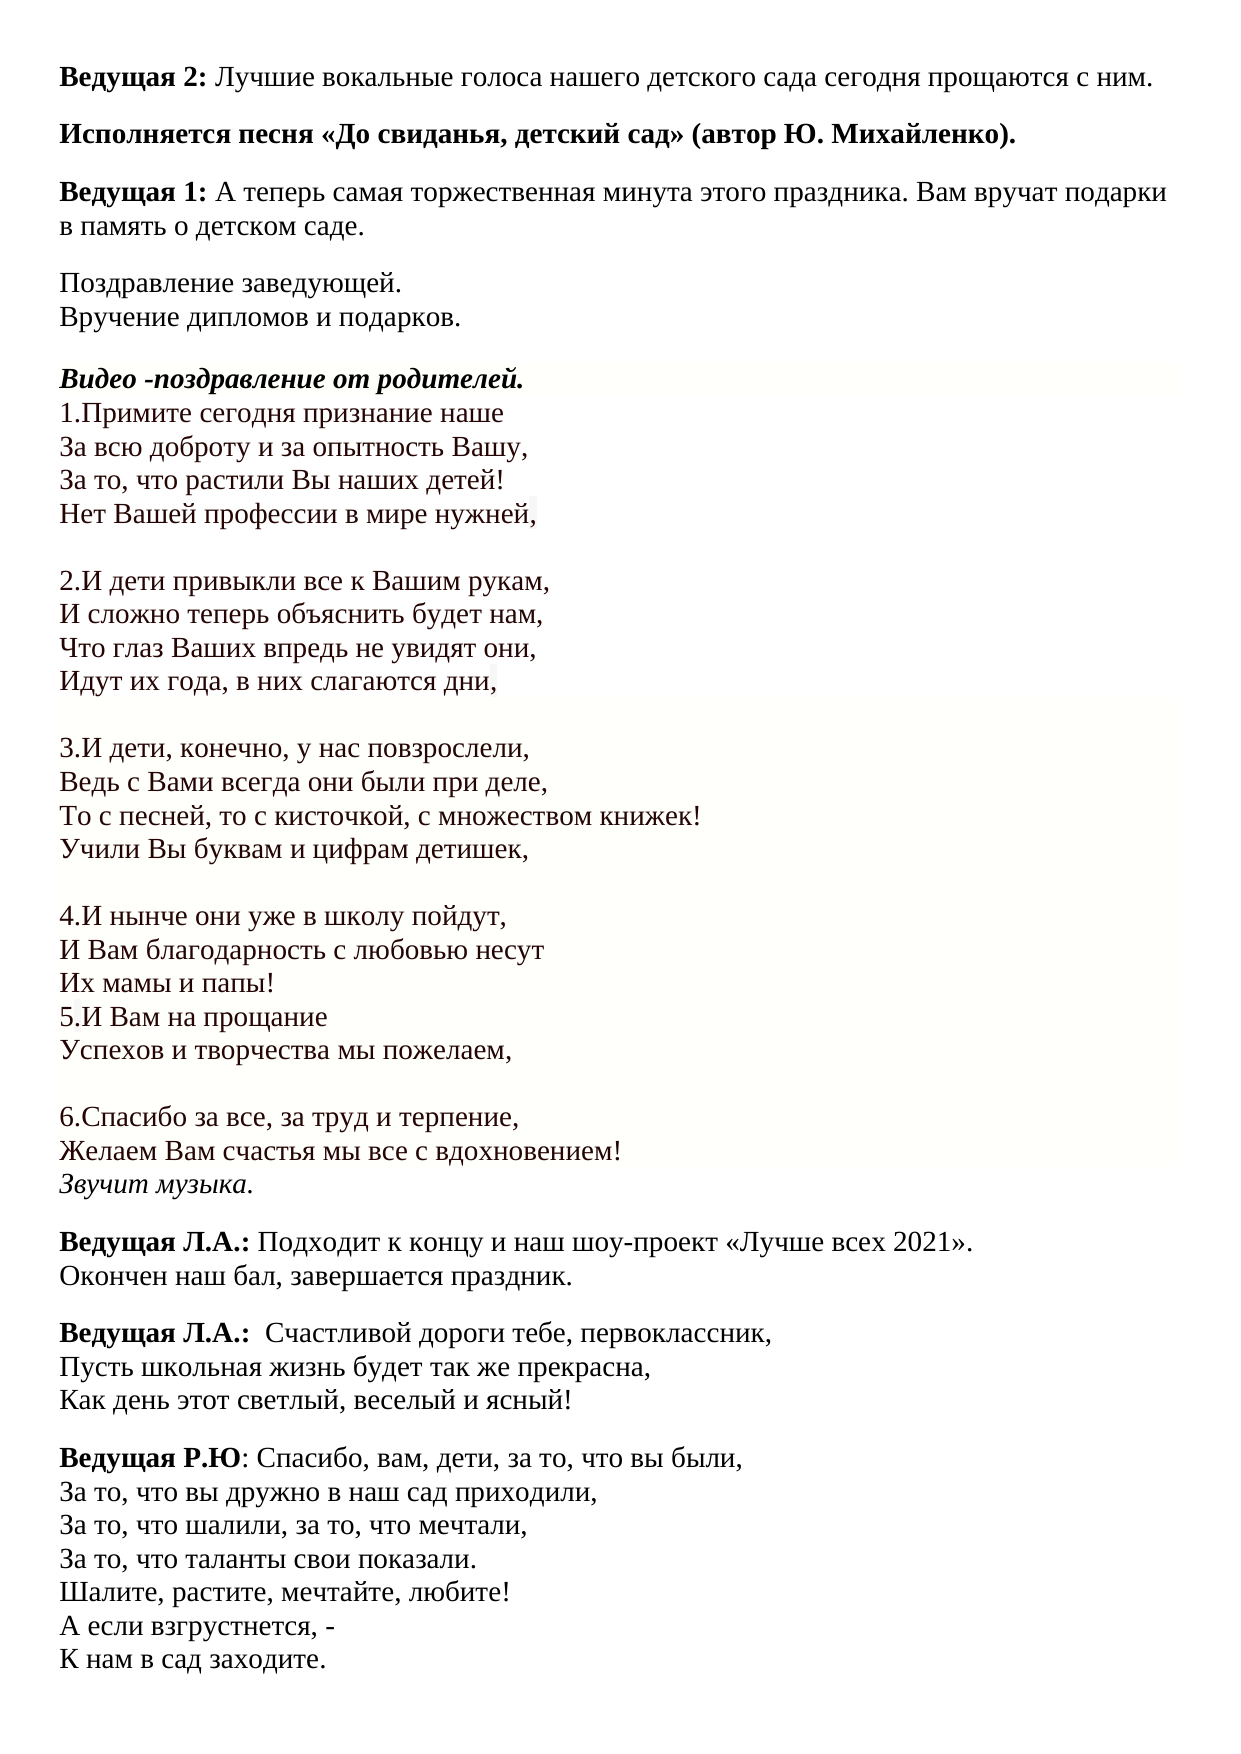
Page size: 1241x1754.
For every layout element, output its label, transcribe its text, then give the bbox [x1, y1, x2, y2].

text 3.И дети, конечно, у нас повзрослели, Ведь с Вами всегда они были при деле, То с песней, то с кисточкой, с множеством книжек! Учили Вы буквам и цифрам детишек, [59, 697, 1181, 865]
text За то, что таланты свои показали. [59, 1541, 1181, 1574]
text Исполняется песня «До свиданья, детский сад» (автор Ю. Михайленко). [59, 117, 1181, 150]
text Как день этот светлый, веселый и ясный! [59, 1382, 1181, 1416]
text 4.И нынче они уже в школу пойдут, И Вам благодарность с любовью несут Их мамы и папы! [59, 865, 1181, 999]
text Ведущая 1: А теперь самая торжественная минута этого праздника. Вам вручат подарки в память о детском саде. [59, 174, 1181, 241]
text Звучит музыка. [59, 1167, 1181, 1200]
text За то, что вы дружно в наш сад приходили, [59, 1474, 1181, 1507]
text Поздравление заведующей. [59, 265, 1181, 299]
text Вручение дипломов и подарков. [59, 299, 1181, 332]
text 6.Спасибо за все, за труд и терпение, Желаем Вам счастья мы все с вдохновением! [59, 1066, 1181, 1167]
text 5.И Вам на прощание Успехов и творчества мы пожелаем, [59, 999, 1181, 1066]
text К нам в сад заходите. [59, 1641, 1181, 1675]
text Пусть школьная жизнь будет так же прекрасна, [59, 1349, 1181, 1382]
text За то, что шалили, за то, что мечтали, [59, 1507, 1181, 1541]
text Ведущая Л.А.: Счастливой дороги тебе, первоклассник, [59, 1315, 1181, 1349]
text Ведущая 2: Лучшие вокальные голоса нашего детского сада сегодня прощаются с ним. [59, 59, 1181, 93]
text Ведущая Л.А.: Подходит к концу и наш шоу-проект «Лучше всех 2021». [59, 1224, 1181, 1258]
text 2.И дети привыкли все к Вашим рукам, И сложно теперь объяснить будет нам, Что глаз Ваших впредь не увидят они, Идут их года, в них слагаются дни, [59, 529, 1181, 697]
text Шалите, растите, мечтайте, любите! [59, 1574, 1181, 1608]
text 1.Примите сегодня признание наше За всю доброту и за опытность Вашу, За то, что растили Вы наших детей! Нет Вашей профессии в мире нужней, [59, 395, 1181, 529]
text А если взгрустнется, - [59, 1608, 1181, 1641]
text Видео -поздравление от родителей. [59, 362, 1181, 395]
text Окончен наш бал, завершается праздник. [59, 1258, 1181, 1291]
text Ведущая Р.Ю: Спасибо, вам, дети, за то, что вы были, [59, 1440, 1181, 1474]
